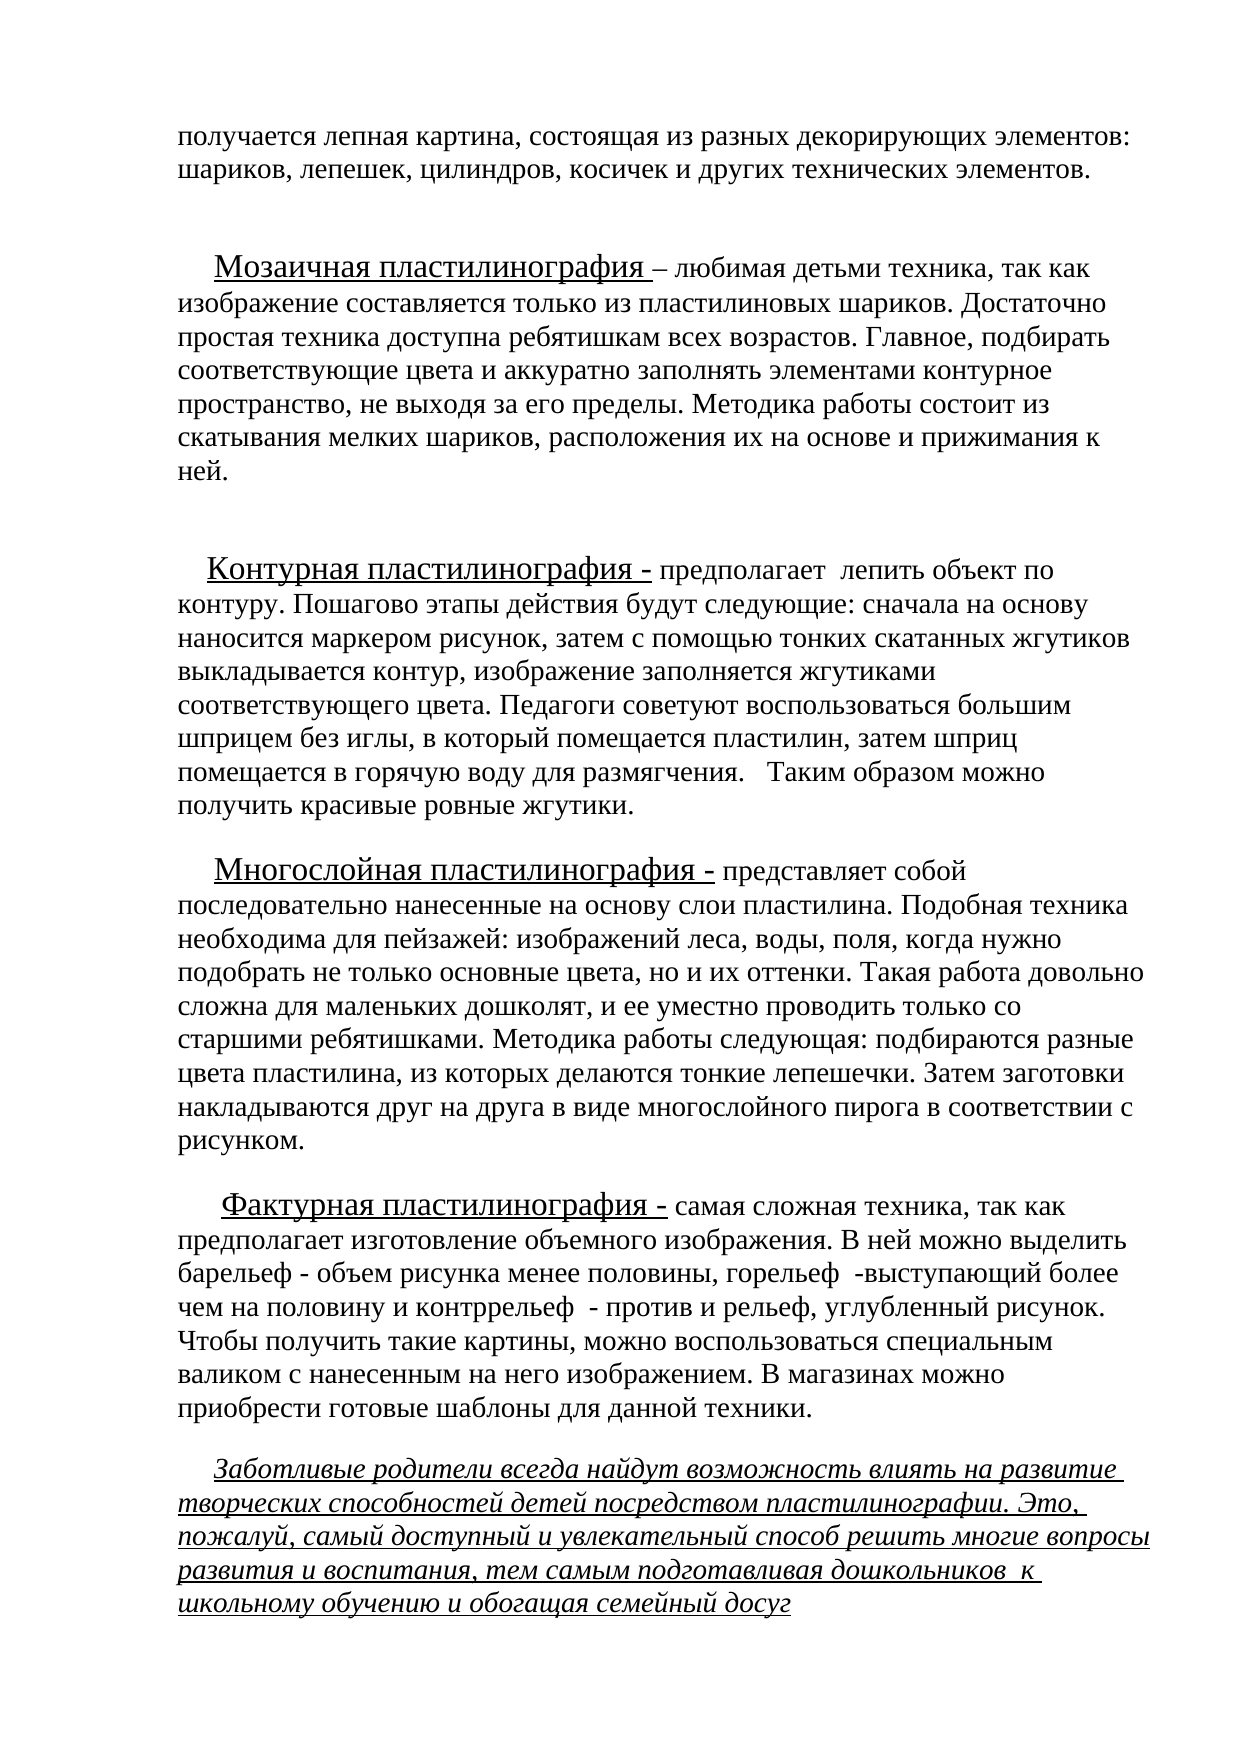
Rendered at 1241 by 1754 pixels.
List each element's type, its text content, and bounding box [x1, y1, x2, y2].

text Контурная пластилинография - предполагает лепить объект по контуру. Пошагово этапы действия будут следующие: сначала на основу наносится маркером рисунок, затем с помощью тонких скатанных жгутиков выкладывается контур, изображение заполняется жгутиками соответствующего цвета. Педагоги советуют воспользоваться большим шприцем без иглы, в который помещается пластилин, затем шприц помещается в горячую воду для размягчения. Таким образом можно получить красивые ровные жгутики. [177, 548, 1152, 821]
text Заботливые родители всегда найдут возможность влиять на развитие творческих способностей детей посредством пластилинографии. Это, пожалуй, самый доступный и увлекательный способ решить многие вопросы развития и воспитания, тем самым подготавливая дошкольников к школьному обучению и обогащая семейный досуг [177, 1451, 1152, 1619]
text Мозаичная пластилинография – любимая детьми техника, так как изображение составляется только из пластилиновых шариков. Достаточно простая техника доступна ребятишкам всех возрастов. Главное, подбирать соответствующие цвета и аккуратно заполнять элементами контурное пространство, не выходя за его пределы. Методика работы состоит из скатывания мелких шариков, расположения их на основе и прижимания к ней. [177, 247, 1152, 486]
text Фактурная пластилинография - самая сложная техника, так как предполагает изготовление объемного изображения. В ней можно выделить барельеф - объем рисунка менее половины, горельеф -выступающий более чем на половину и контррельеф - против и рельеф, углубленный рисунок. Чтобы получить такие картины, можно воспользоваться специальным валиком с нанесенным на него изображением. В магазинах можно приобрести готовые шаблоны для данной техники. [177, 1184, 1152, 1423]
text Многослойная пластилинография - представляет собой последовательно нанесенные на основу слои пластилина. Подобная техника необходима для пейзажей: изображений леса, воды, поля, когда нужно подобрать не только основные цвета, но и их оттенки. Такая работа довольно сложна для маленьких дошколят, и ее уместно проводить только со старшими ребятишками. Методика работы следующая: подбираются разные цвета пластилина, из которых делаются тонкие лепешечки. Затем заготовки накладываются друг на друга в виде многослойного пирога в соответствии с рисунком. [177, 849, 1152, 1156]
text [177, 118, 1152, 185]
